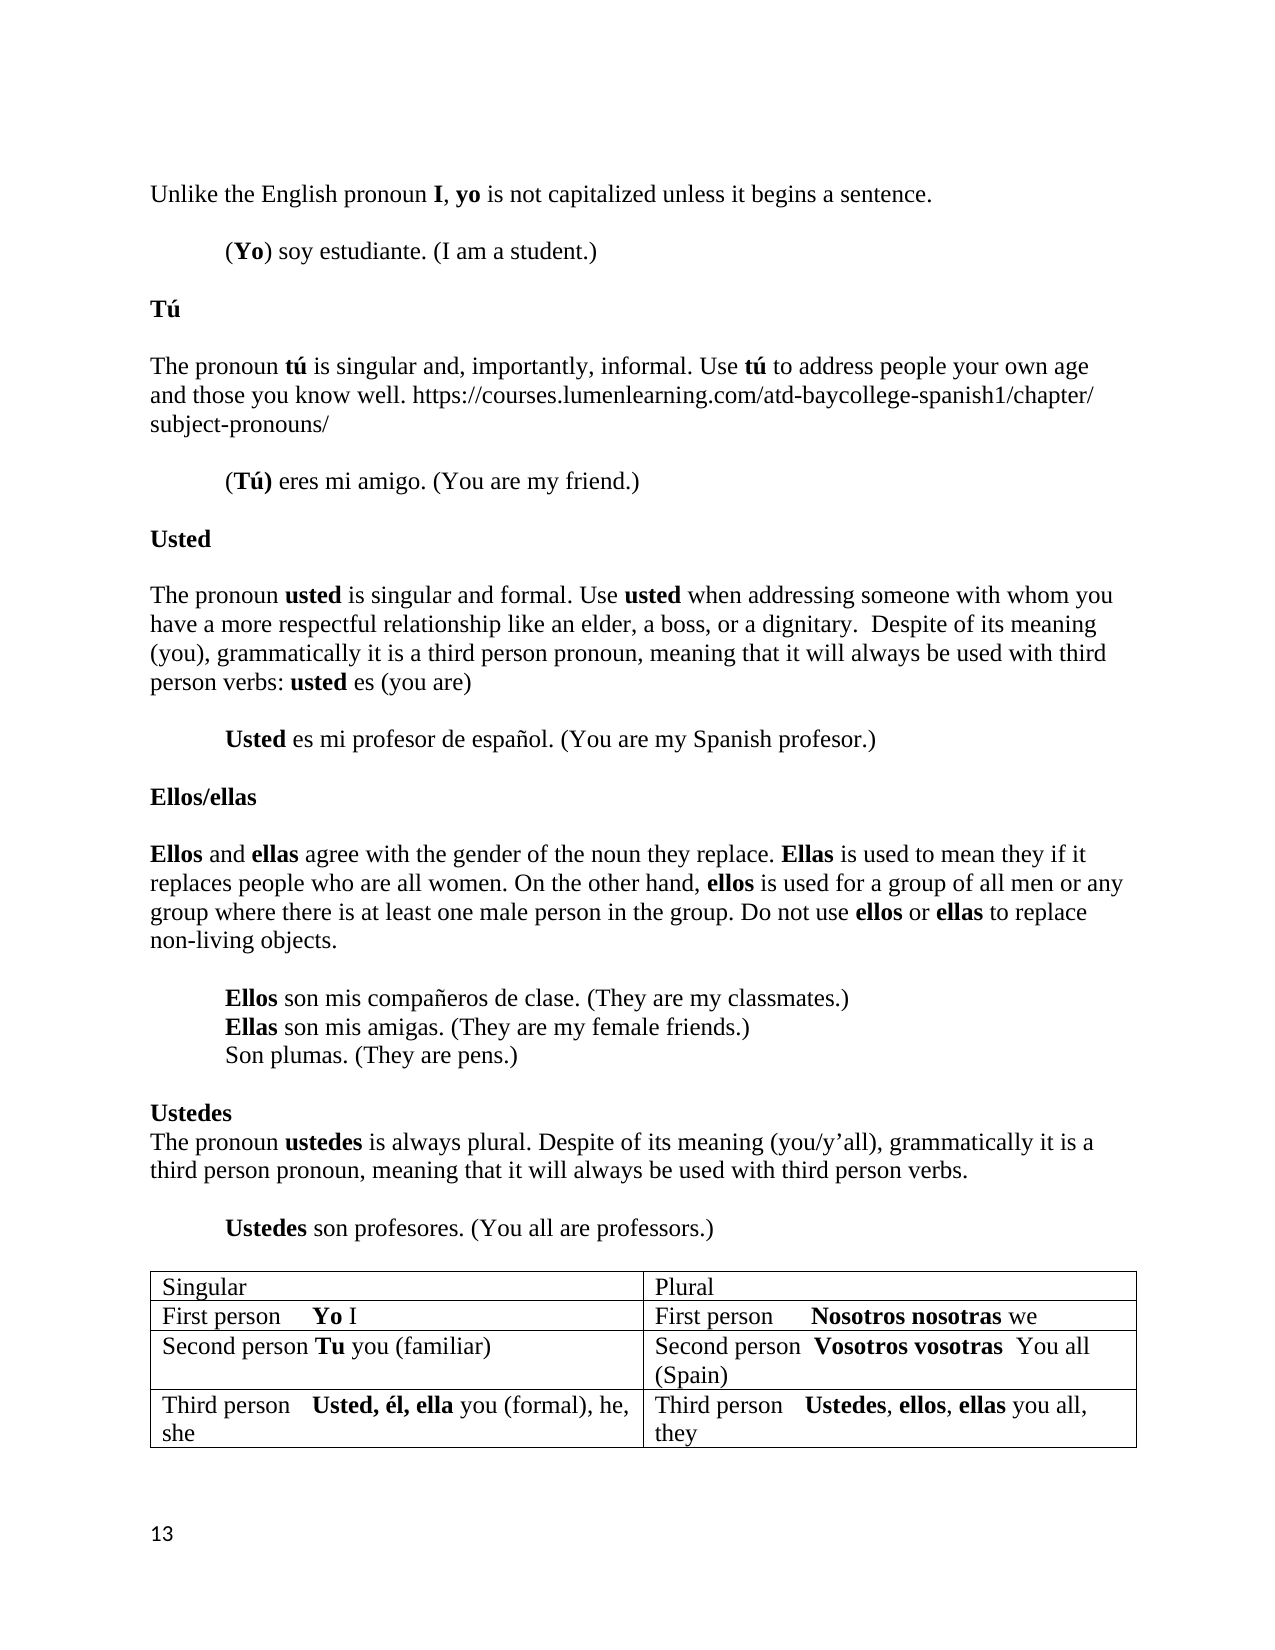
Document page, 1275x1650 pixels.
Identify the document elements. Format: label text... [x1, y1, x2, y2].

table_header Plural [644, 1272, 1136, 1300]
text (Tú) eres mi amigo. (You are my friend.) [150, 466, 1125, 495]
text Ustedes son profesores. (You all are professors.) [150, 1213, 1125, 1242]
text Ellos/ellas [150, 782, 1125, 811]
text Son plumas. (They are pens.) [150, 1041, 1125, 1069]
table_cell First person Nosotros nosotras we [644, 1301, 1136, 1330]
text The pronoun tú is singular and, importantly, informal. Use tú to address people your own age and those you know well. https://courses.lumenlearning.com/atd-baycollege-spanish1/chapter/subject-pronouns/ [150, 351, 1125, 437]
text Usted es mi profesor de español. (You are my Spanish profesor.) [150, 724, 1125, 753]
table_cell Second person Tu you (familiar) [151, 1331, 643, 1389]
text Tú [150, 294, 1125, 322]
text Unlike the English pronoun I, yo is not capitalized unless it begins a sentence. [150, 179, 1125, 207]
table_cell Third person Usted, él, ella you (formal), he, she [151, 1390, 643, 1447]
text The pronoun usted is singular and formal. Use usted when addressing someone with whom you have a more respectful relationship like an elder, a boss, or a dignitary. Despite of its meaning (you), grammatically it is a third person pronoun, meaning that it will always be used with third person verbs: usted es (you are) [150, 581, 1125, 696]
table_cell Third person Ustedes, ellos, ellas you all, they [644, 1390, 1136, 1447]
text Ellos and ellas agree with the gender of the noun they replace. Ellas is used to mean they if it replaces people who are all women. On the other hand, ellos is used for a group of all men or any group where there is at least one male person in the group. Do not use ellos or ellas to replace non-living objects. [150, 839, 1125, 954]
table_cell Second person Vosotros vosotras You all (Spain) [644, 1331, 1136, 1389]
text Ustedes [150, 1098, 1125, 1127]
table_cell First person Yo I [151, 1301, 643, 1330]
text Ellas son mis amigas. (They are my female friends.) [150, 1012, 1125, 1041]
text The pronoun ustedes is always plural. Despite of its meaning (you/y’all), grammatically it is a third person pronoun, meaning that it will always be used with third person verbs. [150, 1127, 1125, 1184]
text (Yo) soy estudiante. (I am a student.) [150, 236, 1125, 265]
text Usted [150, 524, 1125, 552]
table_header Singular [151, 1272, 643, 1300]
text Ellos son mis compañeros de clase. (They are my classmates.) [150, 983, 1125, 1012]
